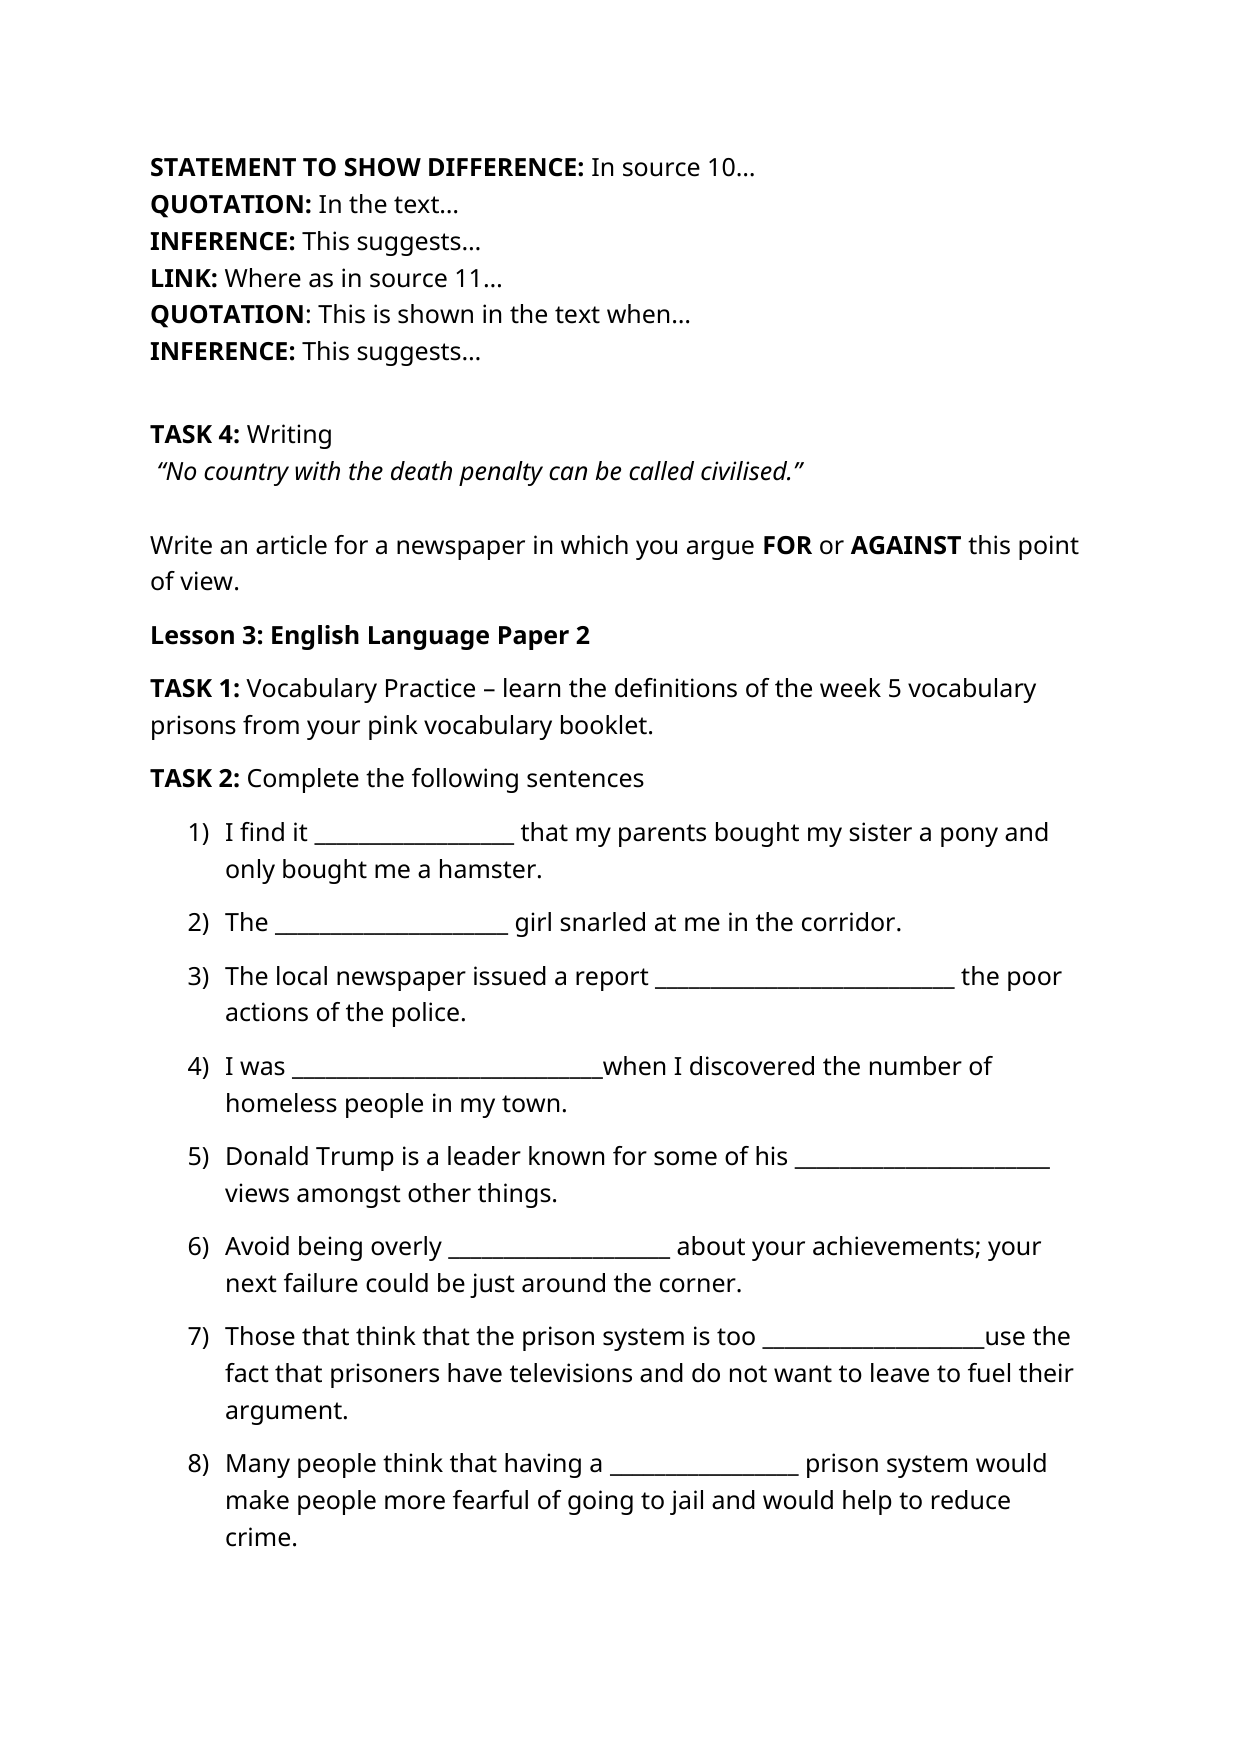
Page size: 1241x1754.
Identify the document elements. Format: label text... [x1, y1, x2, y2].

text Lesson 3: English Language Paper 2 [150, 617, 1090, 652]
text TASK 1: Vocabulary Practice – learn the definitions of the week 5 vocabulary prisons from your pink vocabulary booklet. [150, 671, 1090, 742]
list I find it __________________ that my parents bought my sister a pony and only bought me a hamster. [187, 814, 1090, 885]
text “No country with the death penalty can be called civilised.” Write an article for a newspaper in which you argue FOR or AGAINST this point of view. [150, 454, 1090, 598]
list Donald Trump is a leader known for some of his _______________________ views amongst other things. [187, 1139, 1090, 1209]
text TASK 2: Complete the following sentences [150, 761, 1090, 795]
list Many people think that having a _________________ prison system would make people more fearful of going to jail and would help to reduce crime. [187, 1446, 1090, 1554]
text TASK 4: Writing [150, 417, 1090, 451]
list Avoid being overly ____________________ about your achievements; your next failure could be just around the corner. [187, 1229, 1090, 1300]
list The _____________________ girl snarled at me in the corridor. [187, 905, 1090, 939]
list I was ____________________________when I discovered the number of homeless people in my town. [187, 1048, 1090, 1119]
text STATEMENT TO SHOW DIFFERENCE: In source 10… QUOTATION: In the text… INFERENCE: This suggests… LINK: Where as in source 11… QUOTATION: This is shown in the text when… INFERENCE: This suggests… [150, 150, 1090, 398]
list The local newspaper issued a report ___________________________ the poor actions of the police. [187, 958, 1090, 1029]
list Those that think that the prison system is too ____________________use the fact that prisoners have televisions and do not want to leave to fuel their argument. [187, 1319, 1090, 1427]
